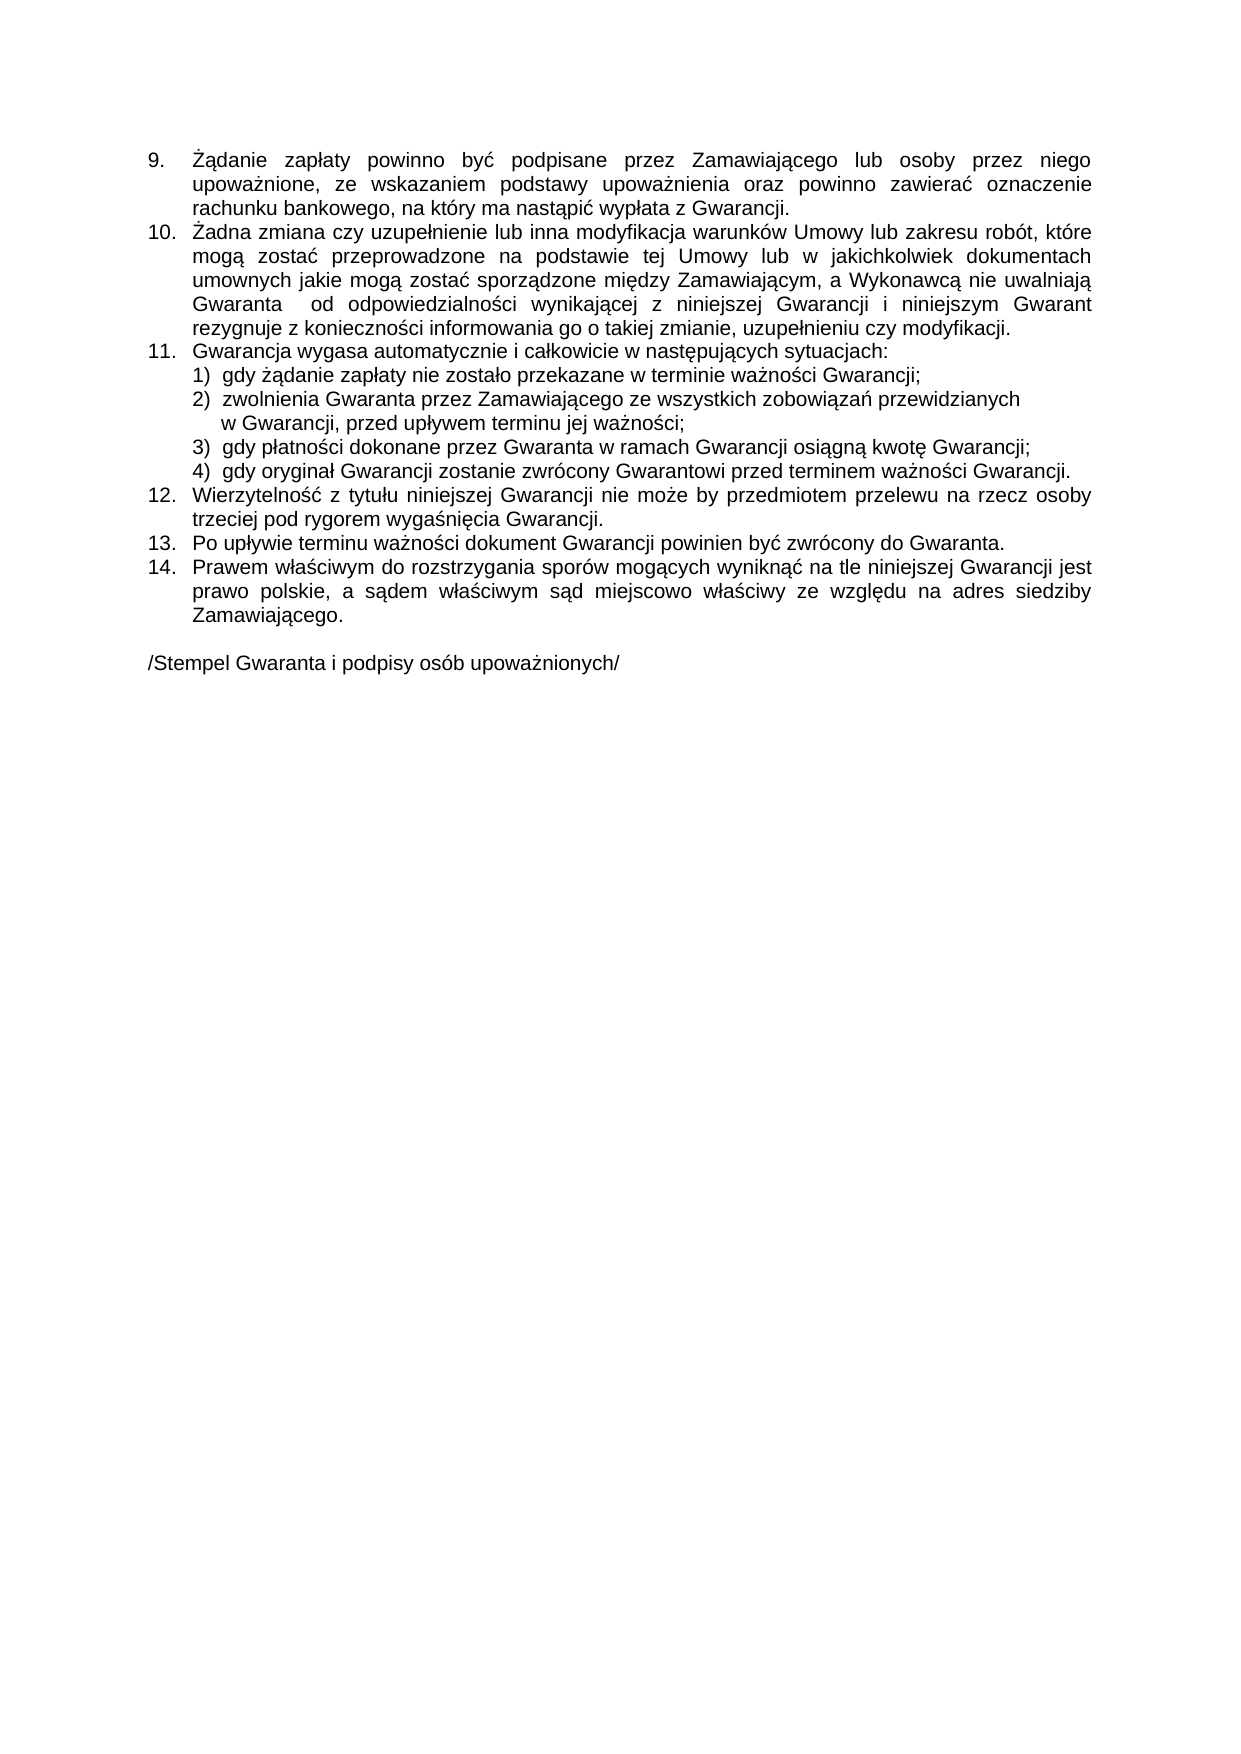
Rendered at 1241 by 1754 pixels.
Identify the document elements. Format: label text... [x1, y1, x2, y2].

list Żądanie zapłaty powinno być podpisane przez Zamawiającego lub osoby przez niego upoważnione, ze wskazaniem podstawy upoważnienia oraz powinno zawierać oznaczenie rachunku bankowego, na który ma nastąpić wypłata z Gwarancji. [148, 148, 1093, 219]
text w Gwarancji, przed upływem terminu jej ważności; [192, 411, 1093, 435]
list Gwarancja wygasa automatycznie i całkowicie w następujących sytuacjach: [148, 339, 1093, 363]
list Prawem właściwym do rozstrzygania sporów mogących wyniknąć na tle niniejszej Gwarancji jest prawo polskie, a sądem właściwym sąd miejscowo właściwy ze względu na adres siedziby Zamawiającego. [148, 555, 1093, 627]
text 1) gdy żądanie zapłaty nie zostało przekazane w terminie ważności Gwarancji; [192, 363, 1093, 387]
text 2) zwolnienia Gwaranta przez Zamawiającego ze wszystkich zobowiązań przewidzianych [192, 387, 1093, 411]
list Żadna zmiana czy uzupełnienie lub inna modyfikacja warunków Umowy lub zakresu robót, które mogą zostać przeprowadzone na podstawie tej Umowy lub w jakichkolwiek dokumentach umownych jakie mogą zostać sporządzone między Zamawiającym, a Wykonawcą nie uwalniają Gwaranta od odpowiedzialności wynikającej z niniejszej Gwarancji i niniejszym Gwarant rezygnuje z konieczności informowania go o takiej zmianie, uzupełnieniu czy modyfikacji. [148, 219, 1093, 339]
list Wierzytelność z tytułu niniejszej Gwarancji nie może by przedmiotem przelewu na rzecz osoby trzeciej pod rygorem wygaśnięcia Gwarancji. [148, 483, 1093, 531]
text 3) gdy płatności dokonane przez Gwaranta w ramach Gwarancji osiągną kwotę Gwarancji; [192, 435, 1093, 459]
text /Stempel Gwaranta i podpisy osób upoważnionych/ [148, 651, 1093, 675]
list Po upływie terminu ważności dokument Gwarancji powinien być zwrócony do Gwaranta. [148, 531, 1093, 555]
text 4) gdy oryginał Gwarancji zostanie zwrócony Gwarantowi przed terminem ważności Gwarancji. [192, 459, 1093, 483]
